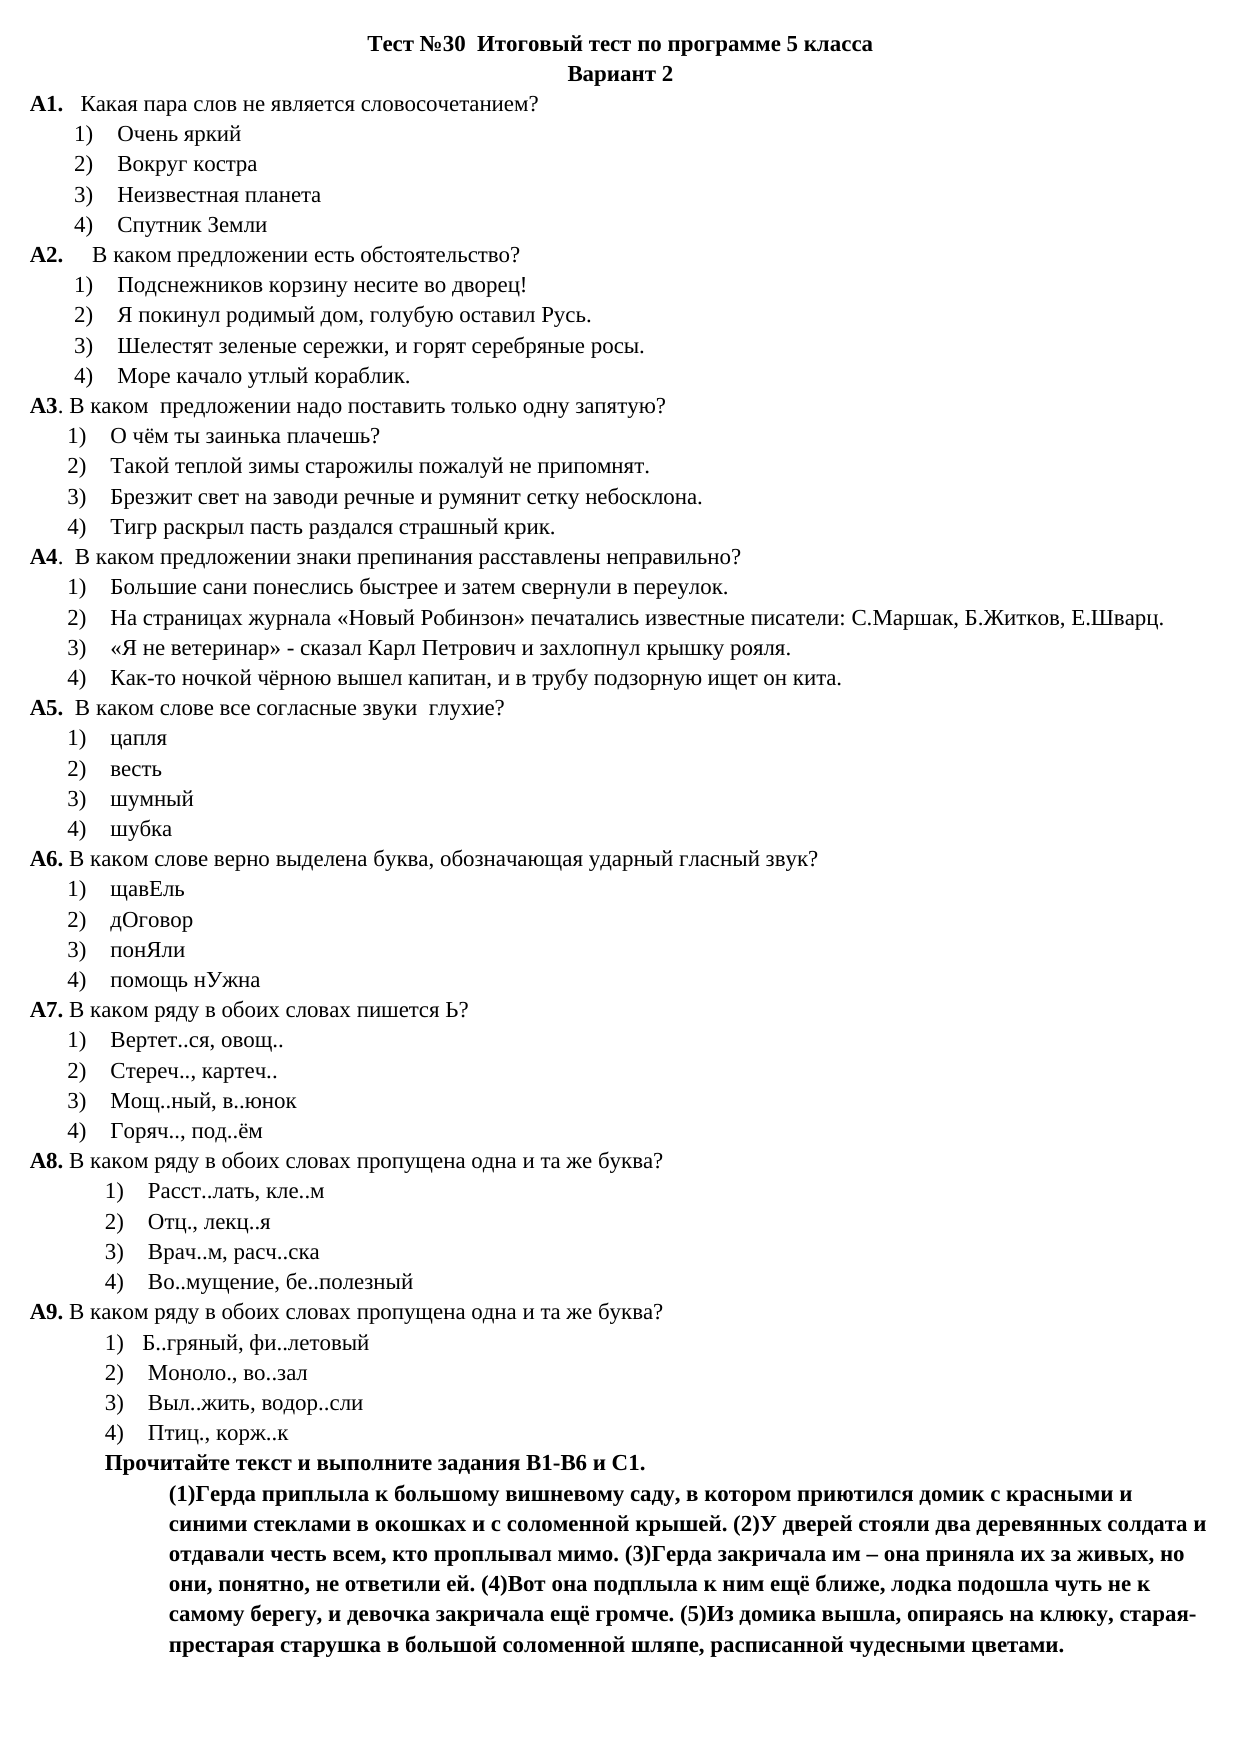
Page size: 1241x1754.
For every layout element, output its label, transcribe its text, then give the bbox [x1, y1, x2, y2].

list весть [67, 754, 1211, 781]
list Птиц., корж..к [104, 1419, 1211, 1446]
list Мощ..ный, в..юнок [67, 1087, 1211, 1113]
list Тигр раскрыл пасть раздался страшный крик. [67, 513, 1211, 539]
list Во..мущение, бе..полезный [104, 1268, 1211, 1294]
text А5. В каком слове все согласные звуки глухие? [29, 694, 1211, 721]
list шумный [67, 785, 1211, 811]
list (1)Герда приплыла к большому вишневому саду, в котором приютился домик с красными и синими стеклами в окошках и с соломенной крышей. (2)У дверей стояли два деревянных солдата и отдавали честь всем, кто проплывал мимо. (3)Герда закричала им – она приняла их за живых, но они, понятно, не ответили ей. (4)Вот она подплыла к ним ещё ближе, лодка подошла чуть не к самому берегу, и девочка закричала ещё громче. (5)Из домика вышла, опираясь на клюку, старая-престарая старушка в большой соломенной шляпе, расписанной чудесными цветами. [169, 1479, 1211, 1657]
list Горяч.., под..ём [67, 1117, 1211, 1143]
list Вертет..ся, овощ.. [67, 1026, 1211, 1053]
list Врач..м, расч..ска [104, 1238, 1211, 1264]
list На страницах журнала «Новый Робинзон» печатались известные писатели: С.Маршак, Б.Житков, Е.Шварц. [67, 603, 1211, 630]
list Неизвестная планета [74, 181, 1211, 207]
list щавЕль [67, 875, 1211, 902]
list Очень яркий [74, 120, 1211, 147]
text Тест №30 Итоговый тест по программе 5 класса [29, 29, 1211, 56]
list дОговор [67, 906, 1211, 932]
list шубка [67, 815, 1211, 841]
list «Я не ветеринар» - сказал Карл Петрович и захлопнул крышку рояля. [67, 634, 1211, 660]
list Моноло., во..зал [104, 1359, 1211, 1385]
text А1. Какая пара слов не является словосочетанием? [29, 90, 1211, 116]
text А8. В каком ряду в обоих словах пропущена одна и та же буква? [29, 1147, 1211, 1174]
list понЯли [67, 936, 1211, 962]
list Брезжит свет на заводи речные и румянит сетку небосклона. [67, 483, 1211, 509]
list Отц., лекц..я [104, 1208, 1211, 1234]
list помощь нУжна [67, 966, 1211, 992]
list Б..гряный, фи..летовый [104, 1328, 1211, 1355]
text А6. В каком слове верно выделена буква, обозначающая ударный гласный звук? [29, 845, 1211, 872]
list цапля [67, 724, 1211, 751]
list Как-то ночкой чёрною вышел капитан, и в трубу подзорную ищет он кита. [67, 664, 1211, 690]
list Подснежников корзину несите во дворец! [74, 271, 1211, 298]
list Большие сани понеслись быстрее и затем свернули в переулок. [67, 573, 1211, 600]
text А3. В каком предложении надо поставить только одну запятую? [29, 392, 1211, 418]
list Море качало утлый кораблик. [74, 362, 1211, 388]
list Шелестят зеленые сережки, и горят серебряные росы. [74, 332, 1211, 358]
text А7. В каком ряду в обоих словах пишется Ь? [29, 996, 1211, 1023]
list Спутник Земли [74, 211, 1211, 237]
list Вокруг костра [74, 150, 1211, 177]
list Выл..жить, водор..сли [104, 1389, 1211, 1415]
text А2. В каком предложении есть обстоятельство? [29, 241, 1211, 267]
list Я покинул родимый дом, голубую оставил Русь. [74, 301, 1211, 328]
list О чём ты заинька плачешь? [67, 422, 1211, 449]
list Расст..лать, кле..м [104, 1177, 1211, 1204]
list Такой теплой зимы старожилы пожалуй не припомнят. [67, 452, 1211, 479]
list Прочитайте текст и выполните задания В1-В6 и С1. [104, 1449, 1211, 1476]
text А4. В каком предложении знаки препинания расставлены неправильно? [29, 543, 1211, 569]
text Вариант 2 [29, 60, 1211, 86]
text А9. В каком ряду в обоих словах пропущена одна и та же буква? [29, 1298, 1211, 1325]
list Стереч.., картеч.. [67, 1057, 1211, 1083]
